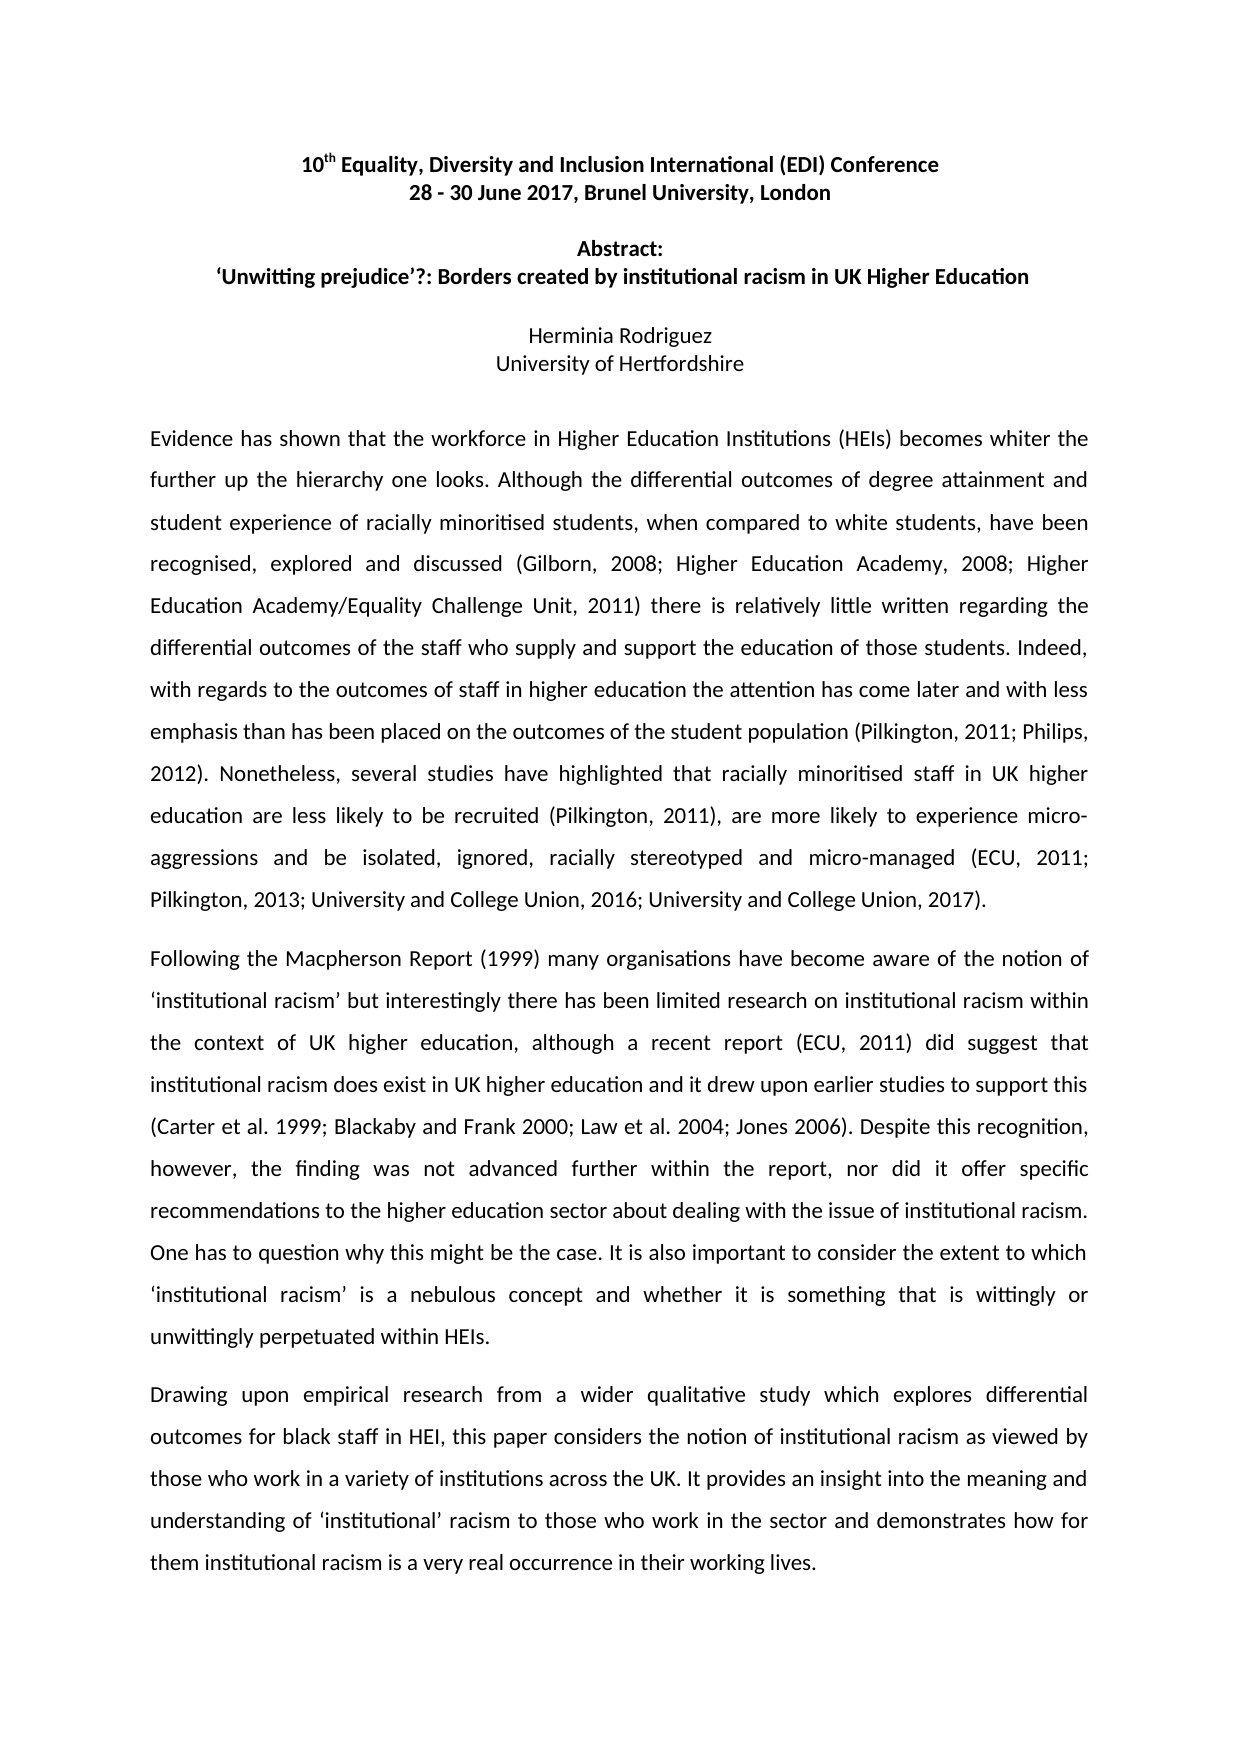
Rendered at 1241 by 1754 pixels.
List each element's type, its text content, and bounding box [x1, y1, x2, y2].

text Herminia Rodriguez [150, 321, 1090, 349]
text ‘Unwitting prejudice’?: Borders created by institutional racism in UK Higher Education [150, 262, 1090, 290]
text University of Hertfordshire [150, 349, 1090, 377]
text Drawing upon empirical research from a wider qualitative study which explores differential outcomes for black staff in HEI, this paper considers the notion of institutional racism as viewed by those who work in a variety of institutions across the UK. It provides an insight into the meaning and understanding of ‘institutional’ racism to those who work in the sector and demonstrates how for them institutional racism is a very real occurrence in their working lives. [150, 1381, 1090, 1576]
text Evidence has shown that the workforce in Higher Education Institutions (HEIs) becomes whiter the further up the hierarchy one looks. Although the differential outcomes of degree attainment and student experience of racially minoritised students, when compared to white students, have been recognised, explored and discussed (Gilborn, 2008; Higher Education Academy, 2008; Higher Education Academy/Equality Challenge Unit, 2011) there is relatively little written regarding the differential outcomes of the staff who supply and support the education of those students. Indeed, with regards to the outcomes of staff in higher education the attention has come later and with less emphasis than has been placed on the outcomes of the student population (Pilkington, 2011; Philips, 2012). Nonetheless, several studies have highlighted that racially minoritised staff in UK higher education are less likely to be recruited (Pilkington, 2011), are more likely to experience micro-aggressions and be isolated, ignored, racially stereotyped and micro-managed (ECU, 2011; Pilkington, 2013; University and College Union, 2016; University and College Union, 2017). [150, 424, 1090, 913]
text Following the Macpherson Report (1999) many organisations have become aware of the notion of ‘institutional racism’ but interestingly there has been limited research on institutional racism within the context of UK higher education, although a recent report (ECU, 2011) did suggest that institutional racism does exist in UK higher education and it drew upon earlier studies to support this (Carter et al. 1999; Blackaby and Frank 2000; Law et al. 2004; Jones 2006). Despite this recognition, however, the finding was not advanced further within the report, nor did it offer specific recommendations to the higher education sector about dealing with the issue of institutional racism. One has to question why this might be the case. It is also important to consider the extent to which ‘institutional racism’ is a nebulous concept and whether it is something that is wittingly or unwittingly perpetuated within HEIs. [150, 944, 1090, 1350]
text Abstract: [150, 234, 1090, 262]
text 10th Equality, Diversity and Inclusion International (EDI) Conference [150, 150, 1090, 178]
text 28 - 30 June 2017, Brunel University, London [150, 178, 1090, 206]
